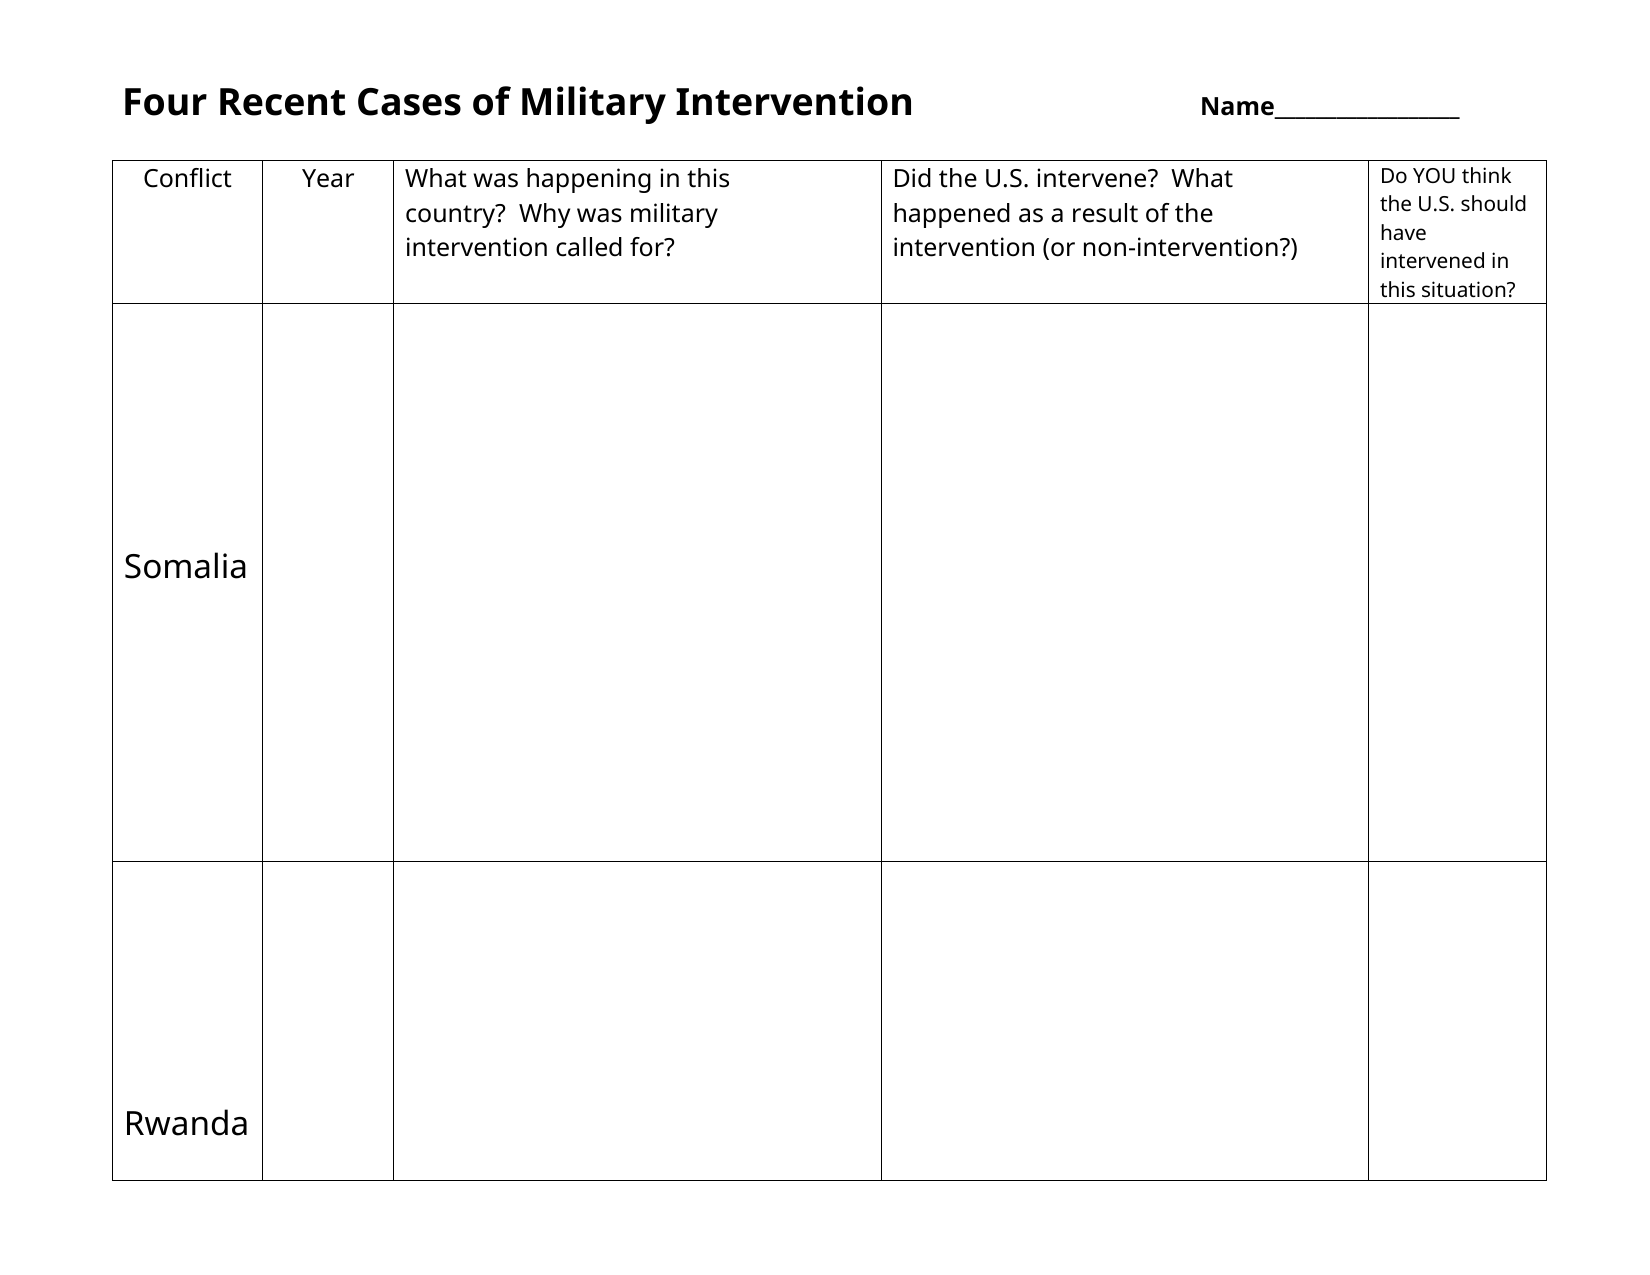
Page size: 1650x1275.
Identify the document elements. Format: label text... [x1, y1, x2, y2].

table_cell [882, 862, 1368, 1180]
table_cell [1369, 304, 1546, 861]
table_header Year [263, 161, 393, 303]
table_cell Somalia [113, 304, 262, 861]
table_cell [394, 304, 881, 861]
table_header Did the U.S. intervene? What happened as a result of the intervention (or non-intervention?) [882, 161, 1368, 303]
table_cell [1369, 862, 1546, 1180]
table_header Do YOU think the U.S. should have intervened in this situation? [1369, 161, 1546, 303]
text Four Recent Cases of Military Intervention Name__________________ [122, 75, 1556, 126]
table_cell Rwanda [113, 862, 262, 1180]
table_header Conflict [113, 161, 262, 303]
table_cell [394, 862, 881, 1180]
table_cell [263, 304, 393, 861]
table_header What was happening in this country? Why was military intervention called for? [394, 161, 881, 303]
table_cell [263, 862, 393, 1180]
table_cell [882, 304, 1368, 861]
